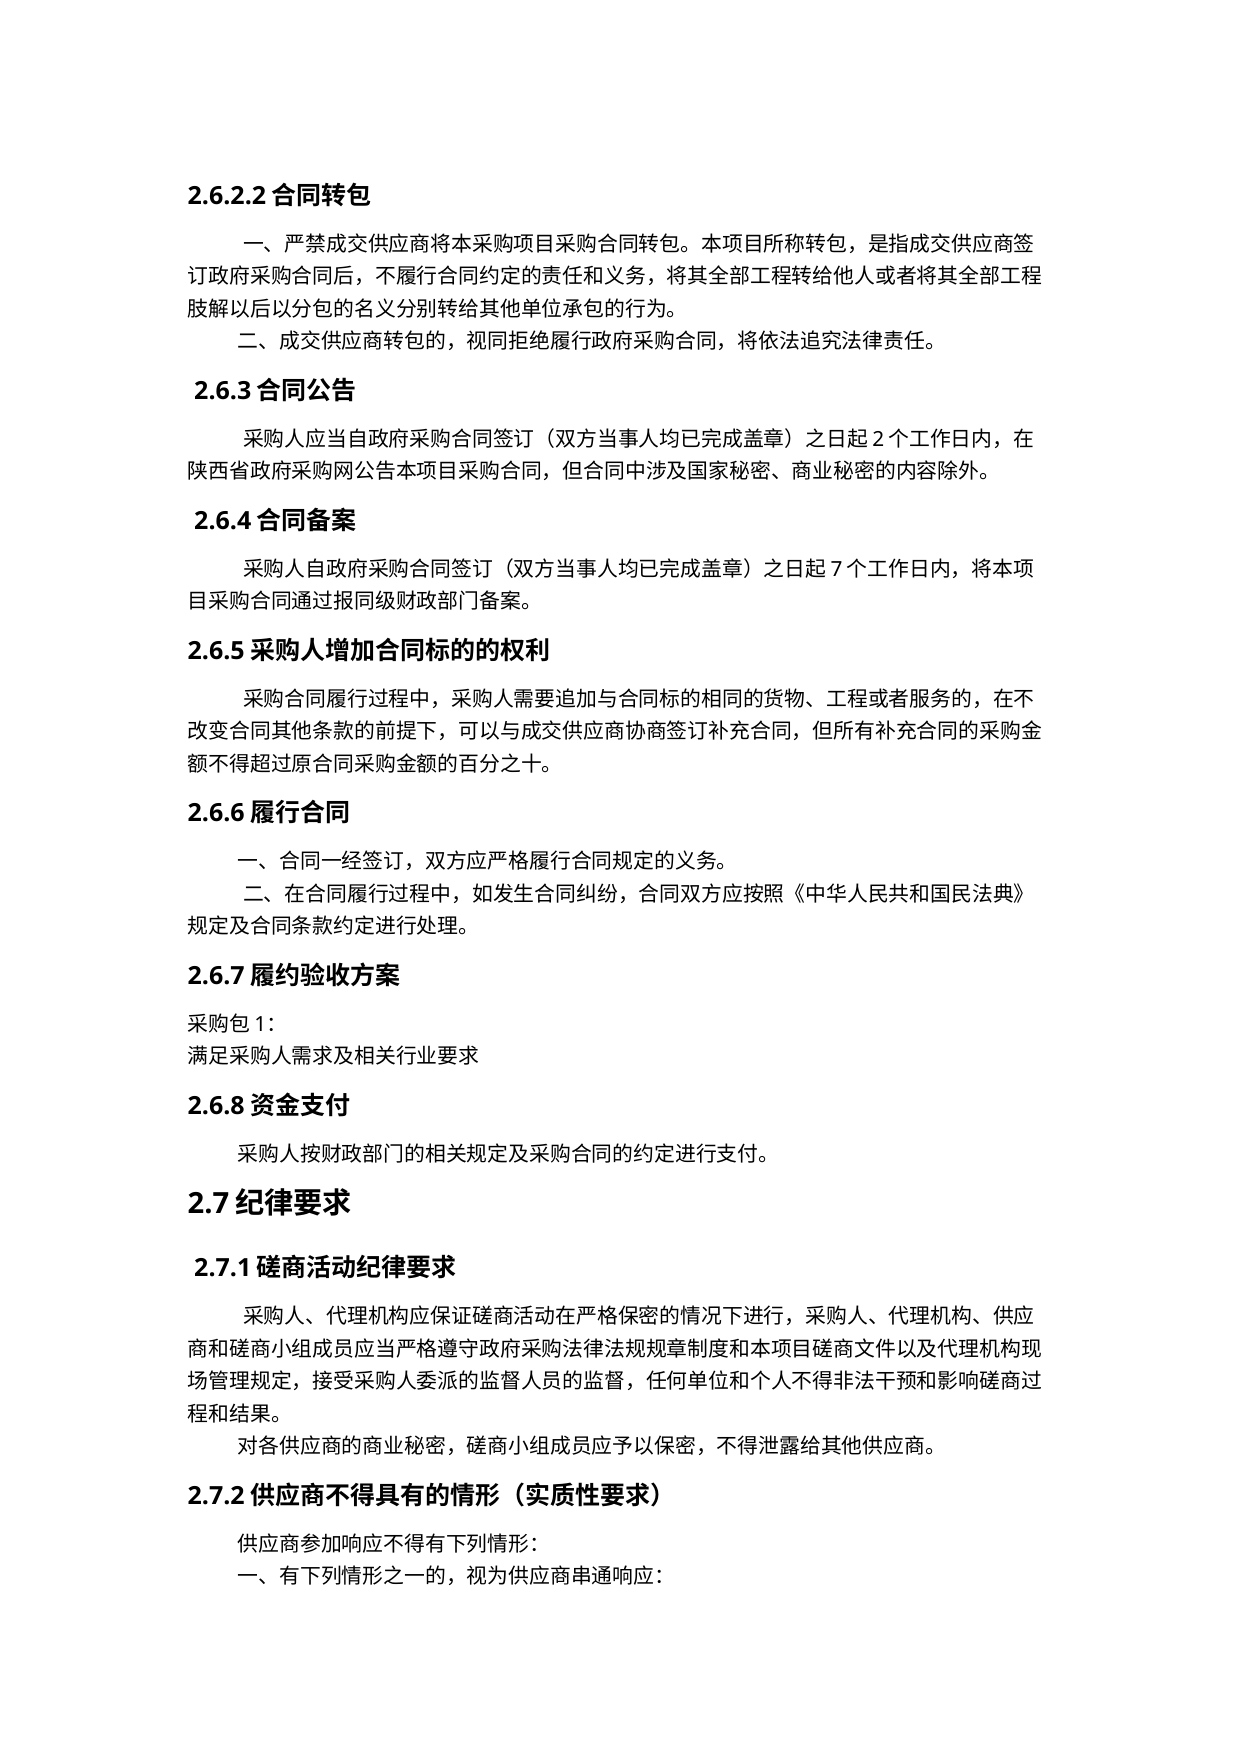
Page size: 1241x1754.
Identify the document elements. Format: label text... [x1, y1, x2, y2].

text 2.6.6履行合同 [187, 779, 1053, 844]
text 采购人按财政部门的相关规定及采购合同的约定进行支付。 [187, 1137, 1053, 1169]
text 采购合同履行过程中，采购人需要追加与合同标的相同的货物、工程或者服务的，在不改变合同其他条款的前提下，可以与成交供应商协商签订补充合同，但所有补充合同的采购金额不得超过原合同采购金额的百分之十。 [187, 682, 1053, 779]
text 2.6.7履约验收方案 [187, 942, 1053, 1007]
text 采购人应当自政府采购合同签订（双方当事人均已完成盖章）之日起2个工作日内，在陕西省政府采购网公告本项目采购合同，但合同中涉及国家秘密、商业秘密的内容除外。 [187, 422, 1053, 487]
text 2.6.3合同公告 [187, 357, 1053, 422]
text 一、有下列情形之一的，视为供应商串通响应： [187, 1559, 1053, 1592]
text 一、合同一经签订，双方应严格履行合同规定的义务。 [187, 844, 1053, 877]
text 采购包1： [187, 1007, 1053, 1039]
text 二、在合同履行过程中，如发生合同纠纷，合同双方应按照《中华人民共和国民法典》规定及合同条款约定进行处理。 [187, 877, 1053, 942]
text 2.6.4合同备案 [187, 487, 1053, 552]
text 二、成交供应商转包的，视同拒绝履行政府采购合同，将依法追究法律责任。 [187, 324, 1053, 357]
text 采购人自政府采购合同签订（双方当事人均已完成盖章）之日起7个工作日内，将本项目采购合同通过报同级财政部门备案。 [187, 552, 1053, 617]
text 2.7.2供应商不得具有的情形（实质性要求） [187, 1462, 1053, 1527]
text 满足采购人需求及相关行业要求 [187, 1039, 1053, 1072]
text 2.6.8资金支付 [187, 1072, 1053, 1137]
text 2.6.5采购人增加合同标的的权利 [187, 617, 1053, 682]
text 对各供应商的商业秘密，磋商小组成员应予以保密，不得泄露给其他供应商。 [187, 1429, 1053, 1462]
text 2.7纪律要求 [187, 1169, 1053, 1234]
text 采购人、代理机构应保证磋商活动在严格保密的情况下进行，采购人、代理机构、供应商和磋商小组成员应当严格遵守政府采购法律法规规章制度和本项目磋商文件以及代理机构现场管理规定，接受采购人委派的监督人员的监督，任何单位和个人不得非法干预和影响磋商过程和结果。 [187, 1299, 1053, 1429]
text 一、严禁成交供应商将本采购项目采购合同转包。本项目所称转包，是指成交供应商签订政府采购合同后，不履行合同约定的责任和义务，将其全部工程转给他人或者将其全部工程肢解以后以分包的名义分别转给其他单位承包的行为。 [187, 227, 1053, 324]
text 供应商参加响应不得有下列情形： [187, 1527, 1053, 1559]
text 2.6.2.2合同转包 [187, 162, 1053, 227]
text 2.7.1磋商活动纪律要求 [187, 1234, 1053, 1299]
